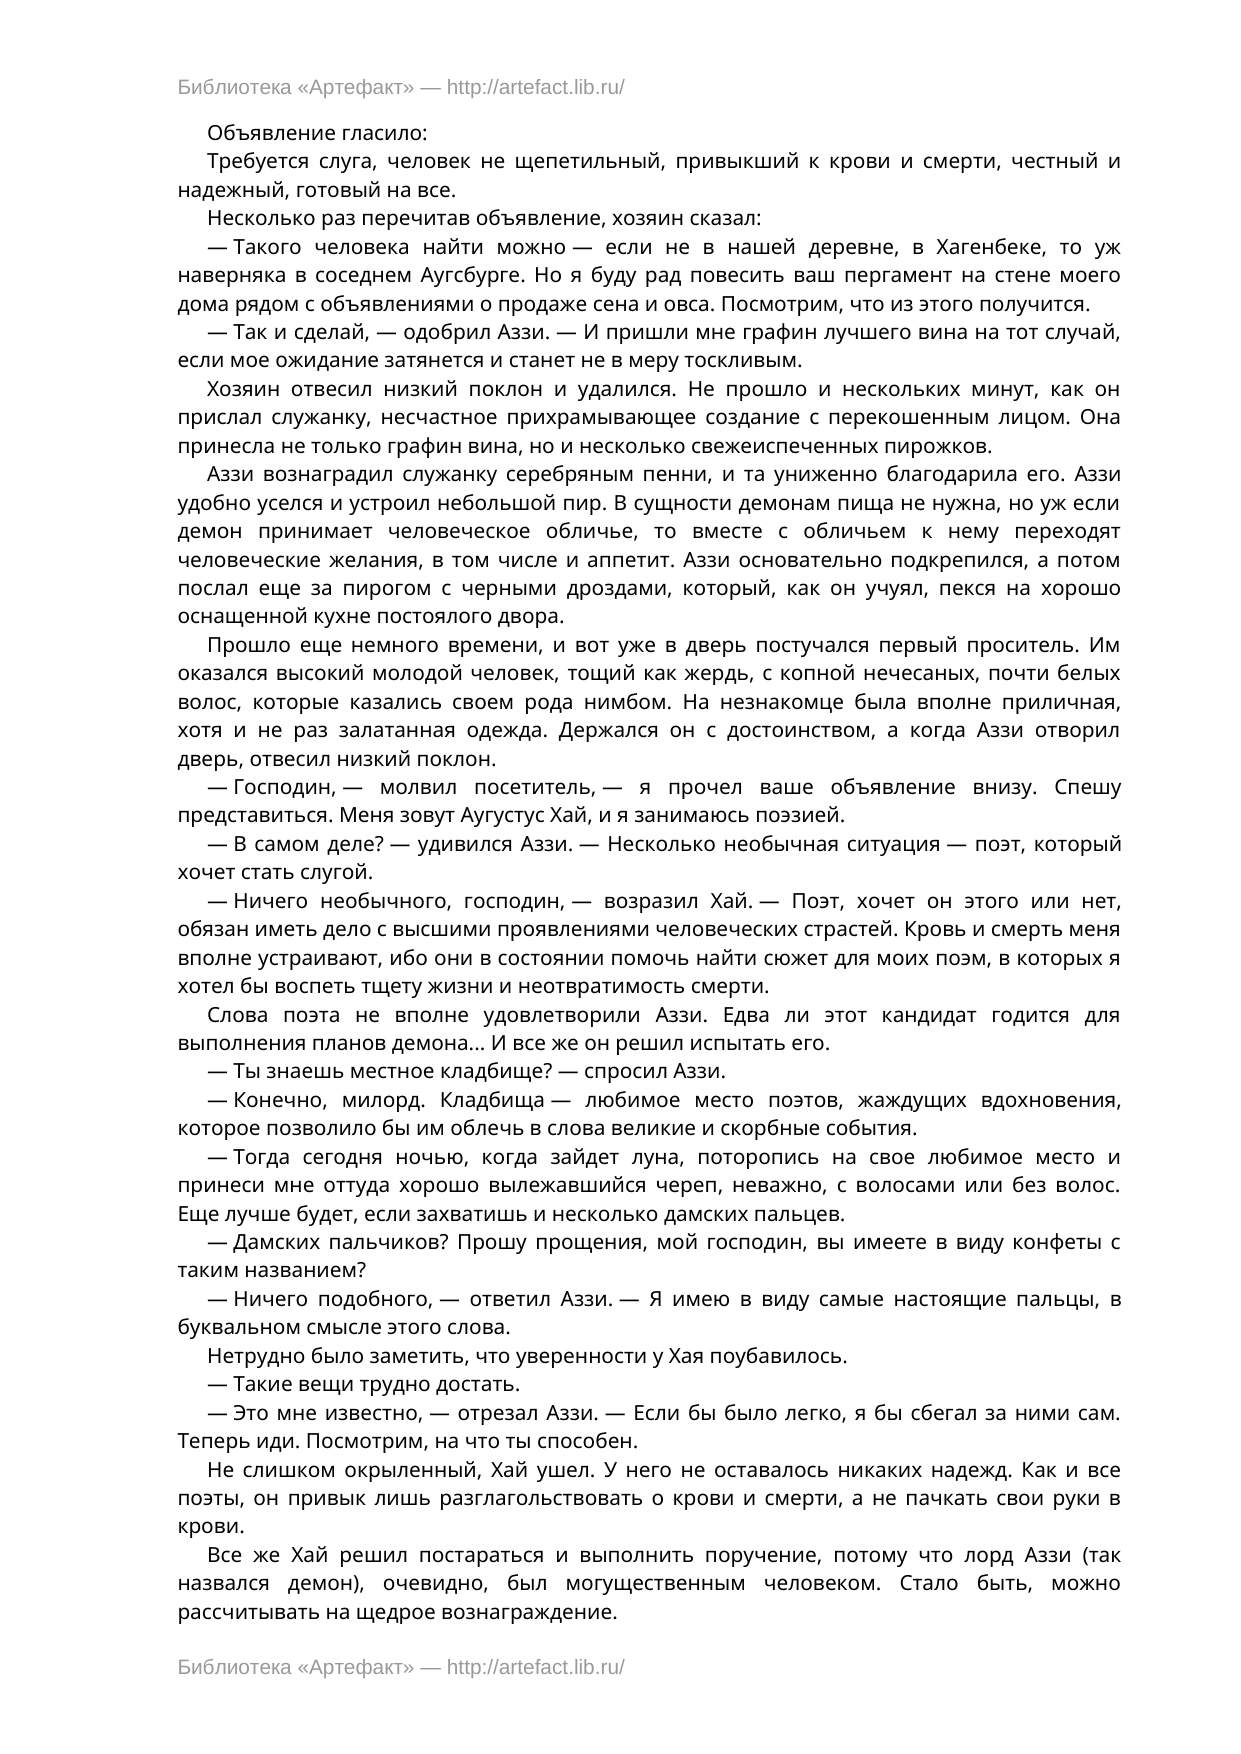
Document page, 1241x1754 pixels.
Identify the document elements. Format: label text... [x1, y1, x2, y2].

text Не слишком окрыленный, Хай ушел. У него не оставалось никаких надежд. Как и все поэты, он привык лишь разглагольствовать о крови и смерти, а не пачкать свои руки в крови. [177, 1455, 1122, 1540]
text Требуется слуга, человек не щепетильный, привыкший к крови и смерти, честный и надежный, готовый на все. [177, 147, 1122, 203]
text Хозяин отвесил низкий поклон и удалился. Не прошло и нескольких минут, как он прислал служанку, несчастное прихрамывающее создание с перекошенным лицом. Она принесла не только графин вина, но и несколько свежеиспеченных пирожков. [177, 374, 1122, 459]
text — Господин, — молвил посетитель, — я прочел ваше объявление внизу. Спешу представиться. Меня зовут Аугустус Хай, и я занимаюсь поэзией. [177, 772, 1122, 829]
text — Такие вещи трудно достать. [177, 1369, 1122, 1398]
text — Так и сделай, — одобрил Аззи. — И пришли мне графин лучшего вина на тот случай, если мое ожидание затянется и станет не в меру тоскливым. [177, 317, 1122, 374]
text Аззи вознаградил служанку серебряным пенни, и та униженно благодарила его. Аззи удобно уселся и устроил небольшой пир. В сущности демонам пища не нужна, но уж если демон принимает человеческое обличье, то вместе с обличьем к нему переходят человеческие желания, в том числе и аппетит. Аззи основательно подкрепился, а потом послал еще за пирогом с черными дроздами, который, как он учуял, пекся на хорошо оснащенной кухне постоялого двора. [177, 459, 1122, 630]
text — Тогда сегодня ночью, когда зайдет луна, поторопись на свое любимое место и принеси мне оттуда хорошо вылежавшийся череп, неважно, с волосами или без волос. Еще лучше будет, если захватишь и несколько дамских пальцев. [177, 1142, 1122, 1227]
text Слова поэта не вполне удовлетворили Аззи. Едва ли этот кандидат годится для выполнения планов демона... И все же он решил испытать его. [177, 1000, 1122, 1057]
text — В самом деле? — удивился Аззи. — Несколько необычная ситуация — поэт, который хочет стать слугой. [177, 829, 1122, 886]
text Несколько раз перечитав объявление, хозяин сказал: [177, 203, 1122, 232]
text — Такого человека найти можно — если не в нашей деревне, в Хагенбеке, то уж наверняка в соседнем Аугсбурге. Но я буду рад повесить ваш пергамент на стене моего дома рядом с объявлениями о продаже сена и овса. Посмотрим, что из этого получится. [177, 232, 1122, 317]
text — Ничего подобного, — ответил Аззи. — Я имею в виду самые настоящие пальцы, в буквальном смысле этого слова. [177, 1284, 1122, 1341]
text — Конечно, милорд. Кладбища — любимое место поэтов, жаждущих вдохновения, которое позволило бы им облечь в слова великие и скорбные события. [177, 1085, 1122, 1142]
text — Это мне известно, — отрезал Аззи. — Если бы было легко, я бы сбегал за ними сам. Теперь иди. Посмотрим, на что ты способен. [177, 1398, 1122, 1455]
text — Ты знаешь местное кладбище? — спросил Аззи. [177, 1057, 1122, 1085]
text — Ничего необычного, господин, — возразил Хай. — Поэт, хочет он этого или нет, обязан иметь дело с высшими проявлениями человеческих страстей. Кровь и смерть меня вполне устраивают, ибо они в состоянии помочь найти сюжет для моих поэм, в которых я хотел бы воспеть тщету жизни и неотвратимость смерти. [177, 886, 1122, 1000]
text Прошло еще немного времени, и вот уже в дверь постучался первый проситель. Им оказался высокий молодой человек, тощий как жердь, с копной нечесаных, почти белых волос, которые казались своем рода нимбом. На незнакомце была вполне приличная, хотя и не раз залатанная одежда. Держался он с достоинством, а когда Аззи отворил дверь, отвесил низкий поклон. [177, 630, 1122, 772]
text — Дамских пальчиков? Прошу прощения, мой господин, вы имеете в виду конфеты с таким названием? [177, 1227, 1122, 1284]
text Все же Хай решил постараться и выполнить поручение, потому что лорд Аззи (так назвался демон), очевидно, был могущественным человеком. Стало быть, можно рассчитывать на щедрое вознаграждение. [177, 1540, 1122, 1625]
text Объявление гласило: [177, 118, 1122, 147]
text Нетрудно было заметить, что уверенности у Хая поубавилось. [177, 1341, 1122, 1369]
